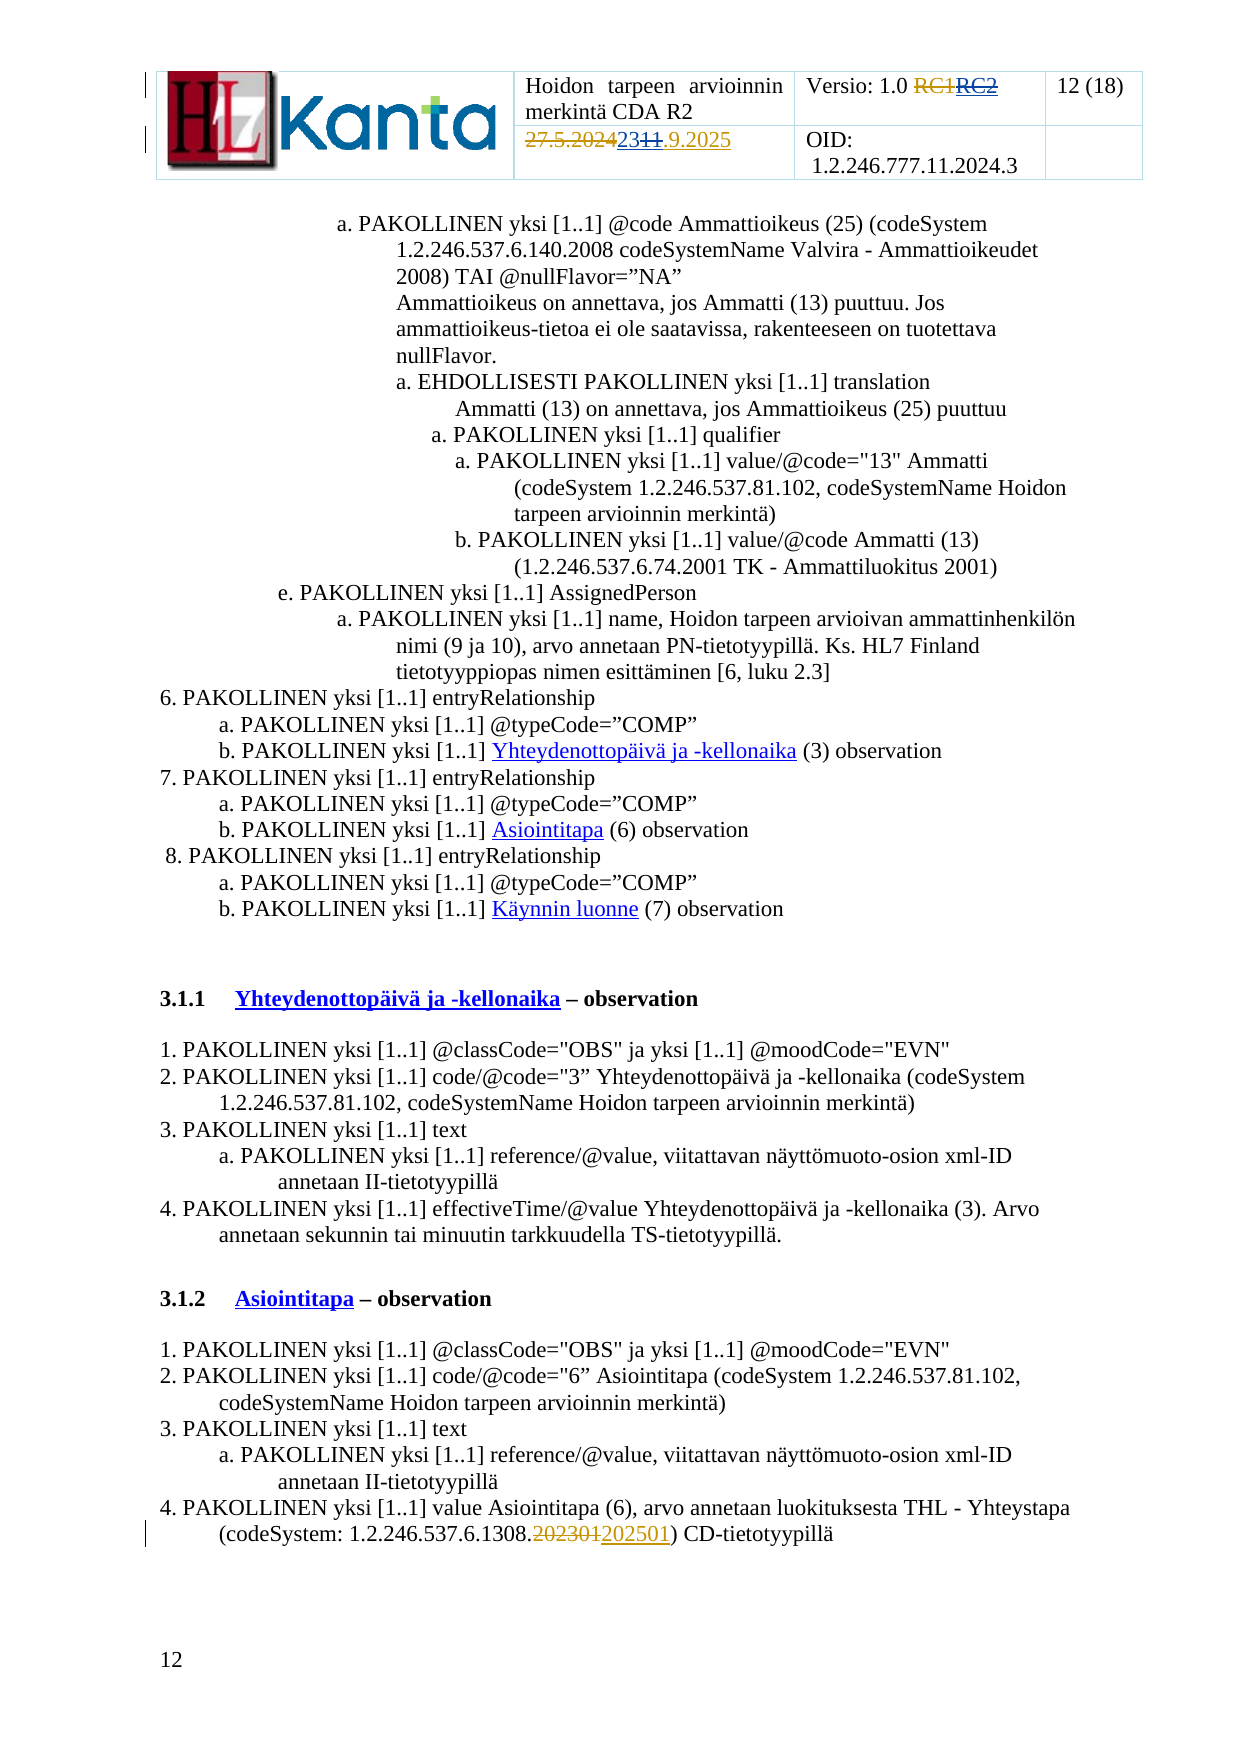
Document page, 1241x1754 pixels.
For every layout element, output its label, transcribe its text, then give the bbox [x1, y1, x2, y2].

text 7. PAKOLLINEN yksi [1..1] entryRelationship [159, 763, 1081, 790]
text a. PAKOLLINEN yksi [1..1] reference/@value, viitattavan näyttömuoto-osion xml-ID annetaan II-tietotyypillä [218, 1142, 1081, 1195]
text 2. PAKOLLINEN yksi [1..1] code/@code="6” Asiointitapa (codeSystem 1.2.246.537.81.102, codeSystemName Hoidon tarpeen arvioinnin merkintä) [159, 1362, 1081, 1415]
text b. PAKOLLINEN yksi [1..1] Käynnin luonne (7) observation [218, 895, 1081, 922]
text a. PAKOLLINEN yksi [1..1] @typeCode=”COMP” [218, 790, 1081, 816]
text 8. PAKOLLINEN yksi [1..1] entryRelationship [159, 843, 1081, 869]
text a. PAKOLLINEN yksi [1..1] value/@code="13" Ammatti (codeSystem 1.2.246.537.81.102, codeSystemName Hoidon tarpeen arvioinnin merkintä) [455, 447, 1081, 526]
text a. PAKOLLINEN yksi [1..1] reference/@value, viitattavan näyttömuoto-osion xml-ID annetaan II-tietotyypillä [218, 1441, 1081, 1494]
text 4. PAKOLLINEN yksi [1..1] effectiveTime/@value Yhteydenottopäivä ja -kellonaika (3). Arvo annetaan sekunnin tai minuutin tarkkuudella TS-tietotyypillä. [159, 1195, 1081, 1247]
text 2. PAKOLLINEN yksi [1..1] code/@code="3” Yhteydenottopäivä ja -kellonaika (codeSystem 1.2.246.537.81.102, codeSystemName Hoidon tarpeen arvioinnin merkintä) [159, 1063, 1081, 1116]
text a. PAKOLLINEN yksi [1..1] @typeCode=”COMP” [218, 711, 1081, 737]
text e. PAKOLLINEN yksi [1..1] AssignedPerson [278, 579, 1081, 605]
text a. EHDOLLISESTI PAKOLLINEN yksi [1..1] translation Ammatti (13) on annettava, jos Ammattioikeus (25) puuttuu [396, 368, 1081, 421]
subtitle Yhteydenottopäivä ja -kellonaika – observation [159, 986, 1081, 1012]
subtitle Asiointitapa – observation [159, 1285, 1081, 1311]
text b. PAKOLLINEN yksi [1..1] Yhteydenottopäivä ja -kellonaika (3) observation [218, 737, 1081, 763]
text a. PAKOLLINEN yksi [1..1] @code Ammattioikeus (25) (codeSystem 1.2.246.537.6.140.2008 codeSystemName Valvira - Ammattioikeudet 2008) TAI @nullFlavor=”NA” Ammattioikeus on annettava, jos Ammatti (13) puuttuu. Jos ammattioikeus-tietoa ei ole saatavissa, rakenteeseen on tuotettava nullFlavor. [337, 210, 1081, 368]
text a. PAKOLLINEN yksi [1..1] @typeCode=”COMP” [218, 869, 1081, 895]
text a. PAKOLLINEN yksi [1..1] name, Hoidon tarpeen arvioivan ammattinhenkilön nimi (9 ja 10), arvo annetaan PN-tietotyypillä. Ks. HL7 Finland tietotyyppiopas nimen esittäminen [6, luku 2.3] [337, 605, 1081, 684]
text 6. PAKOLLINEN yksi [1..1] entryRelationship [159, 684, 1081, 711]
text 3. PAKOLLINEN yksi [1..1] text [159, 1116, 1081, 1142]
text b. PAKOLLINEN yksi [1..1] value/@code Ammatti (13) (1.2.246.537.6.74.2001 TK - Ammattiluokitus 2001) [455, 526, 1081, 579]
text b. PAKOLLINEN yksi [1..1] Asiointitapa (6) observation [218, 816, 1081, 843]
picture [281, 96, 496, 150]
picture [167, 71, 279, 171]
text a. PAKOLLINEN yksi [1..1] qualifier [431, 421, 1081, 447]
text 4. PAKOLLINEN yksi [1..1] value Asiointitapa (6), arvo annetaan luokituksesta THL - Yhteystapa (codeSystem: 1.2.246.537.6.1308.) CD-tietotyypillä [159, 1494, 1081, 1547]
text 3. PAKOLLINEN yksi [1..1] text [159, 1415, 1081, 1441]
text 1. PAKOLLINEN yksi [1..1] @classCode="OBS" ja yksi [1..1] @moodCode="EVN" [159, 1037, 1081, 1063]
text 1. PAKOLLINEN yksi [1..1] @classCode="OBS" ja yksi [1..1] @moodCode="EVN" [159, 1336, 1081, 1362]
